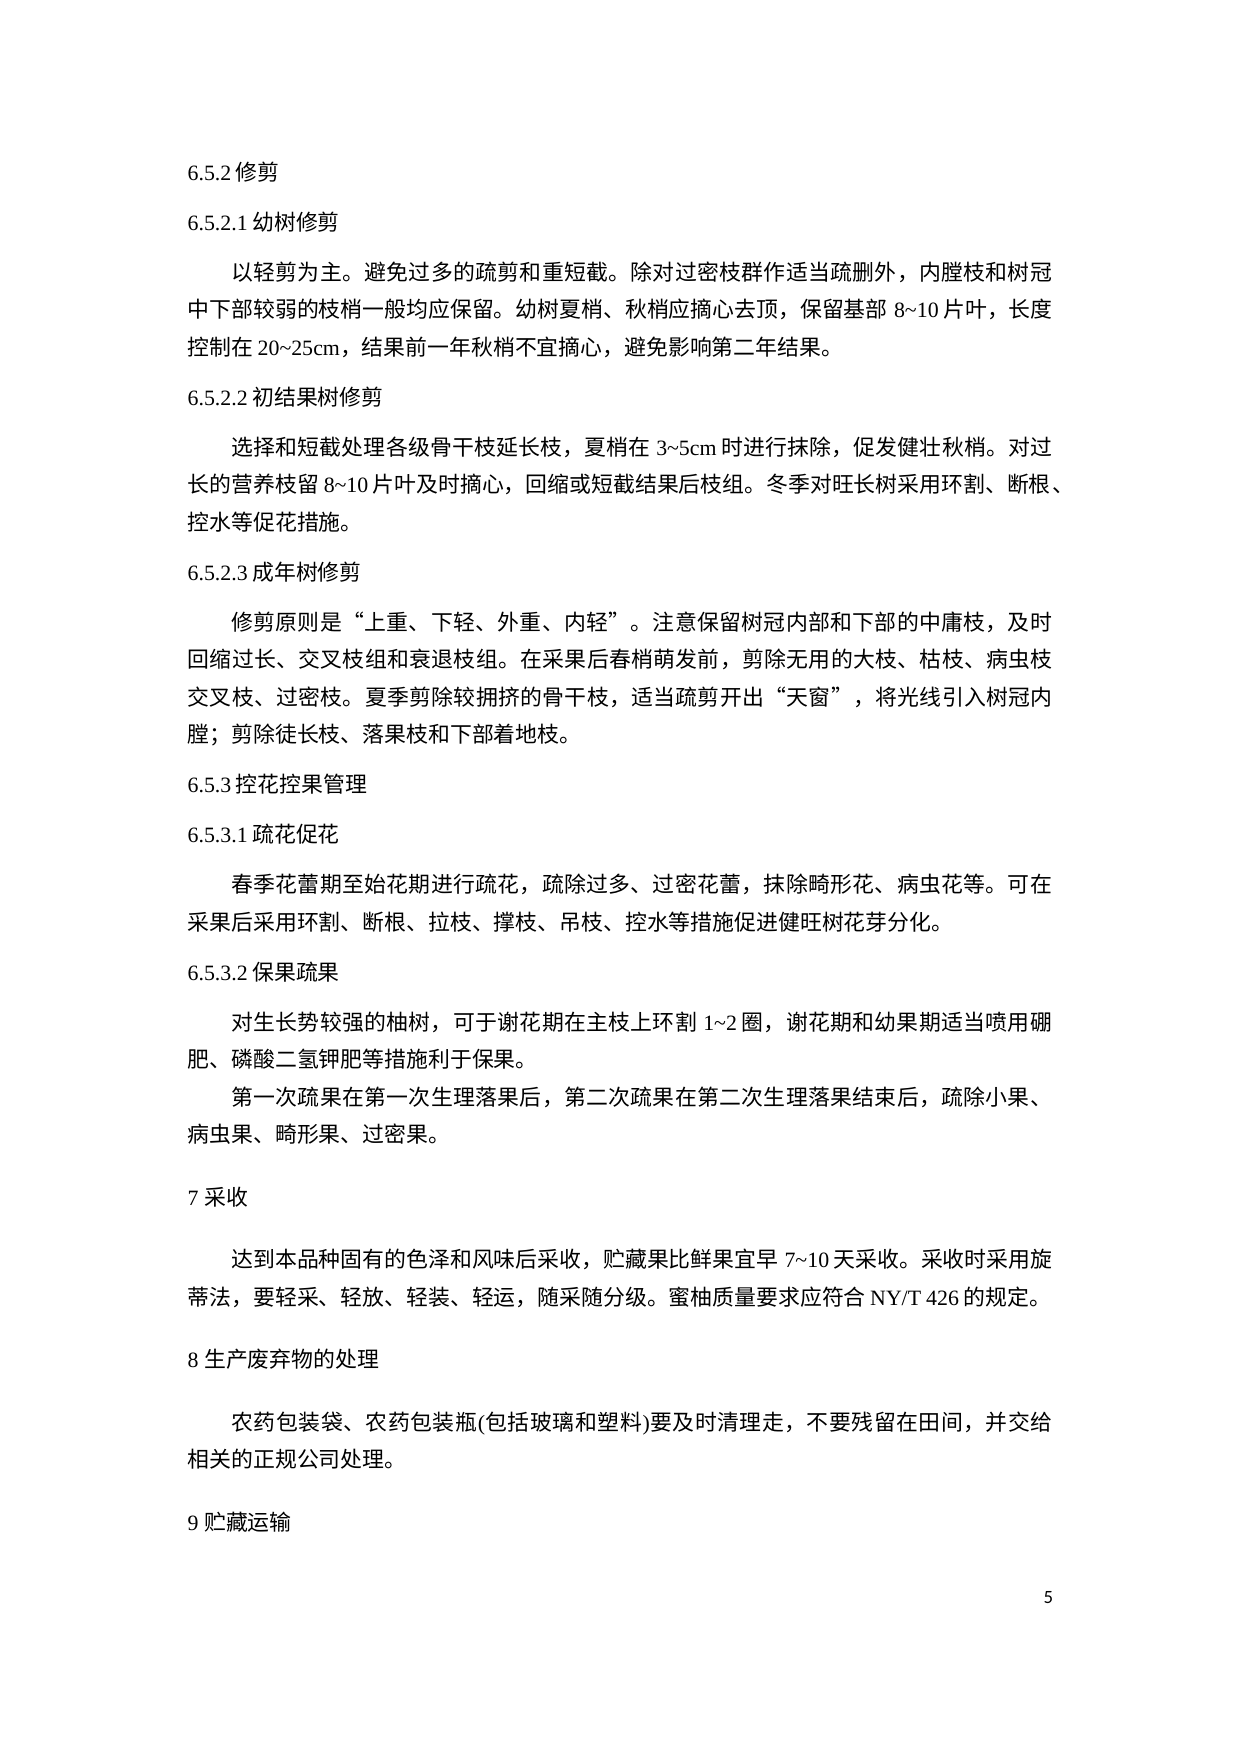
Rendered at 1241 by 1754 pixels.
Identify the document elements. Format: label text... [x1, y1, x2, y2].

text 6.5.3控花控果管理 [187, 762, 1053, 800]
text 春季花蕾期至始花期进行疏花，疏除过多、过密花蕾，抹除畸形花、病虫花等。可在采果后采用环割、断根、拉枝、撑枝、吊枝、控水等措施促进健旺树花芽分化。 [187, 862, 1053, 937]
text 6.5.2.3成年树修剪 [187, 550, 1053, 587]
text 达到本品种固有的色泽和风味后采收，贮藏果比鲜果宜早7~10天采收。采收时采用旋蒂法，要轻采、轻放、轻装、轻运，随采随分级。蜜柚质量要求应符合NY/T 426的规定。 [187, 1237, 1053, 1312]
text 7 采收 [187, 1175, 1053, 1212]
text 对生长势较强的柚树，可于谢花期在主枝上环割1~2圈，谢花期和幼果期适当喷用硼肥、磷酸二氢钾肥等措施利于保果。 [187, 1000, 1053, 1075]
text 修剪原则是“上重、下轻、外重、内轻”。注意保留树冠内部和下部的中庸枝，及时回缩过长、交叉枝组和衰退枝组。在采果后春梢萌发前，剪除无用的大枝、枯枝、病虫枝、交叉枝、过密枝。夏季剪除较拥挤的骨干枝，适当疏剪开出“天窗”，将光线引入树冠内膛；剪除徒长枝、落果枝和下部着地枝。 [187, 600, 1053, 750]
text 9 贮藏运输 [187, 1500, 1053, 1537]
text 8 生产废弃物的处理 [187, 1337, 1053, 1375]
text 6.5.3.2保果疏果 [187, 950, 1053, 987]
text 以轻剪为主。避免过多的疏剪和重短截。除对过密枝群作适当疏删外，内膛枝和树冠中下部较弱的枝梢一般均应保留。幼树夏梢、秋梢应摘心去顶，保留基部8~10片叶，长度控制在20~25cm，结果前一年秋梢不宜摘心，避免影响第二年结果。 [187, 250, 1053, 362]
text 选择和短截处理各级骨干枝延长枝，夏梢在3~5cm时进行抹除，促发健壮秋梢。对过长的营养枝留8~10片叶及时摘心，回缩或短截结果后枝组。冬季对旺长树采用环割、断根、控水等促花措施。 [187, 425, 1053, 537]
text 6.5.3.1疏花促花 [187, 812, 1053, 850]
text 第一次疏果在第一次生理落果后，第二次疏果在第二次生理落果结束后，疏除小果、病虫果、畸形果、过密果。 [187, 1075, 1053, 1150]
text 6.5.2.1幼树修剪 [187, 200, 1053, 237]
text 农药包装袋、农药包装瓶(包括玻璃和塑料)要及时清理走，不要残留在田间，并交给相关的正规公司处理。 [187, 1400, 1053, 1475]
text 6.5.2.2初结果树修剪 [187, 375, 1053, 412]
text 6.5.2修剪 [187, 150, 1053, 187]
